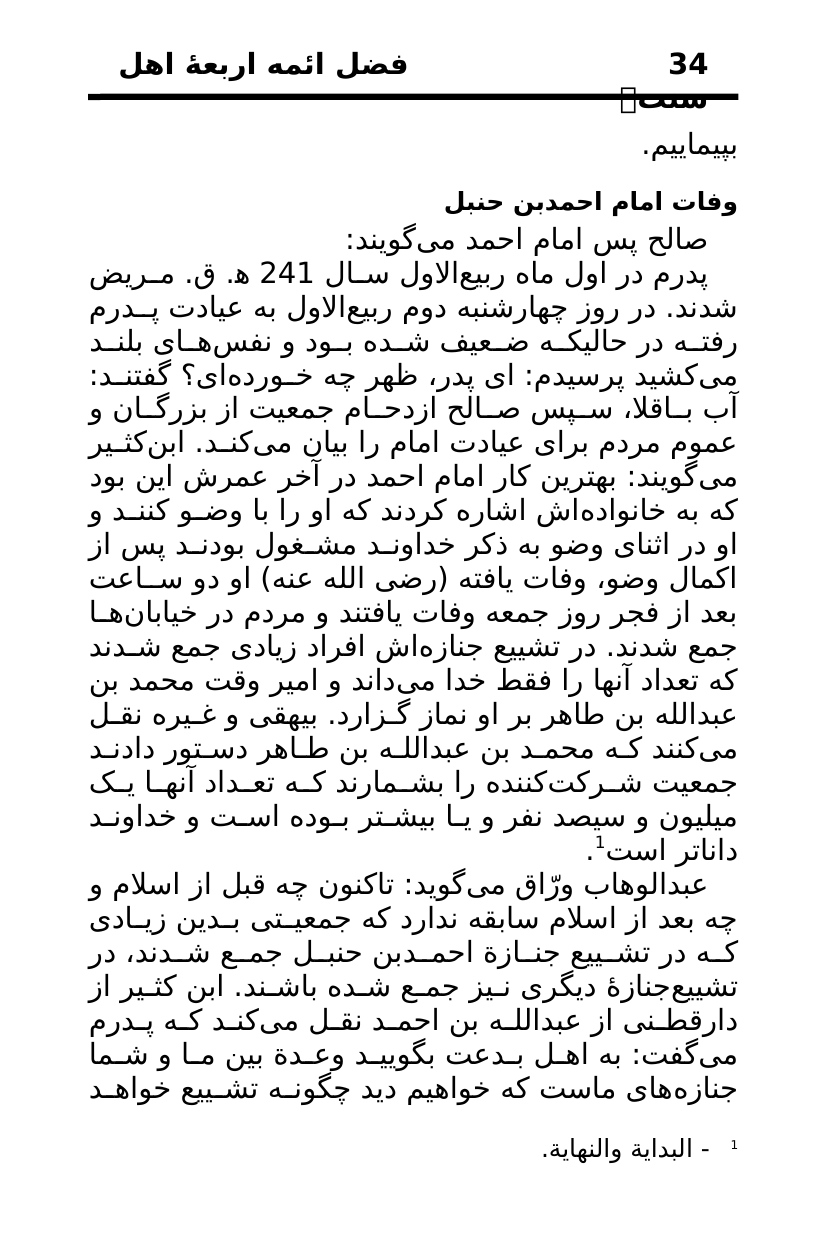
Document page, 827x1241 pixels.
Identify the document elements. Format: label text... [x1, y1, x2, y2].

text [89, 867, 738, 1105]
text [89, 128, 738, 162]
text صالح پس امام احمد می‌گويند: [89, 222, 738, 256]
text وفات امام احمدبن حنبل [89, 187, 738, 216]
text پدرم در اول ماه ربيع‌الاول سال 241 ه‍. ق. مريض شدند. در روز چهارشنبه دوم ربيع‌الاول به عيادت پدرم رفته در حاليکه ضعيف شده بود و نفس‌های بلند می‌کشيد پرسيدم: ای پدر، ظهر چه خورده‌ای؟ گفتند: آب باقلا، سپس صالح ازدحام جمعيت از بزرگان و عموم مردم برای عيادت امام را بيان می‌کند. ابن‌کثير می‌گويند: بهترين کار امام احمد در آخر عمرش اين بود که به خانواده‌اش اشاره کردند که او را با وضو کنند و او در اثنای وضو به ذکر خداوند مشغول بودند پس از اکمال وضو، وفات يافته (رضی الله عنه) او دو ساعت بعد از فجر روز جمعه وفات يافتند و مردم در خيابان‌ها جمع شدند. در تشييع جنازه‌اش افراد زيادی جمع شدند که تعداد آنها را فقط خدا می‌داند و امير وقت محمد بن عبدالله ‌بن طاهر بر او نماز گزارد. بيهقی و غيره نقل می‌کنند که محمد بن عبدالله بن طاهر دستور دادند جمعيت شرکت‌کننده را بشمارند که تعداد آنها يک ميليون و سيصد نفر و يا بيشتر بوده است و خداوند داناتر است. [89, 256, 738, 867]
